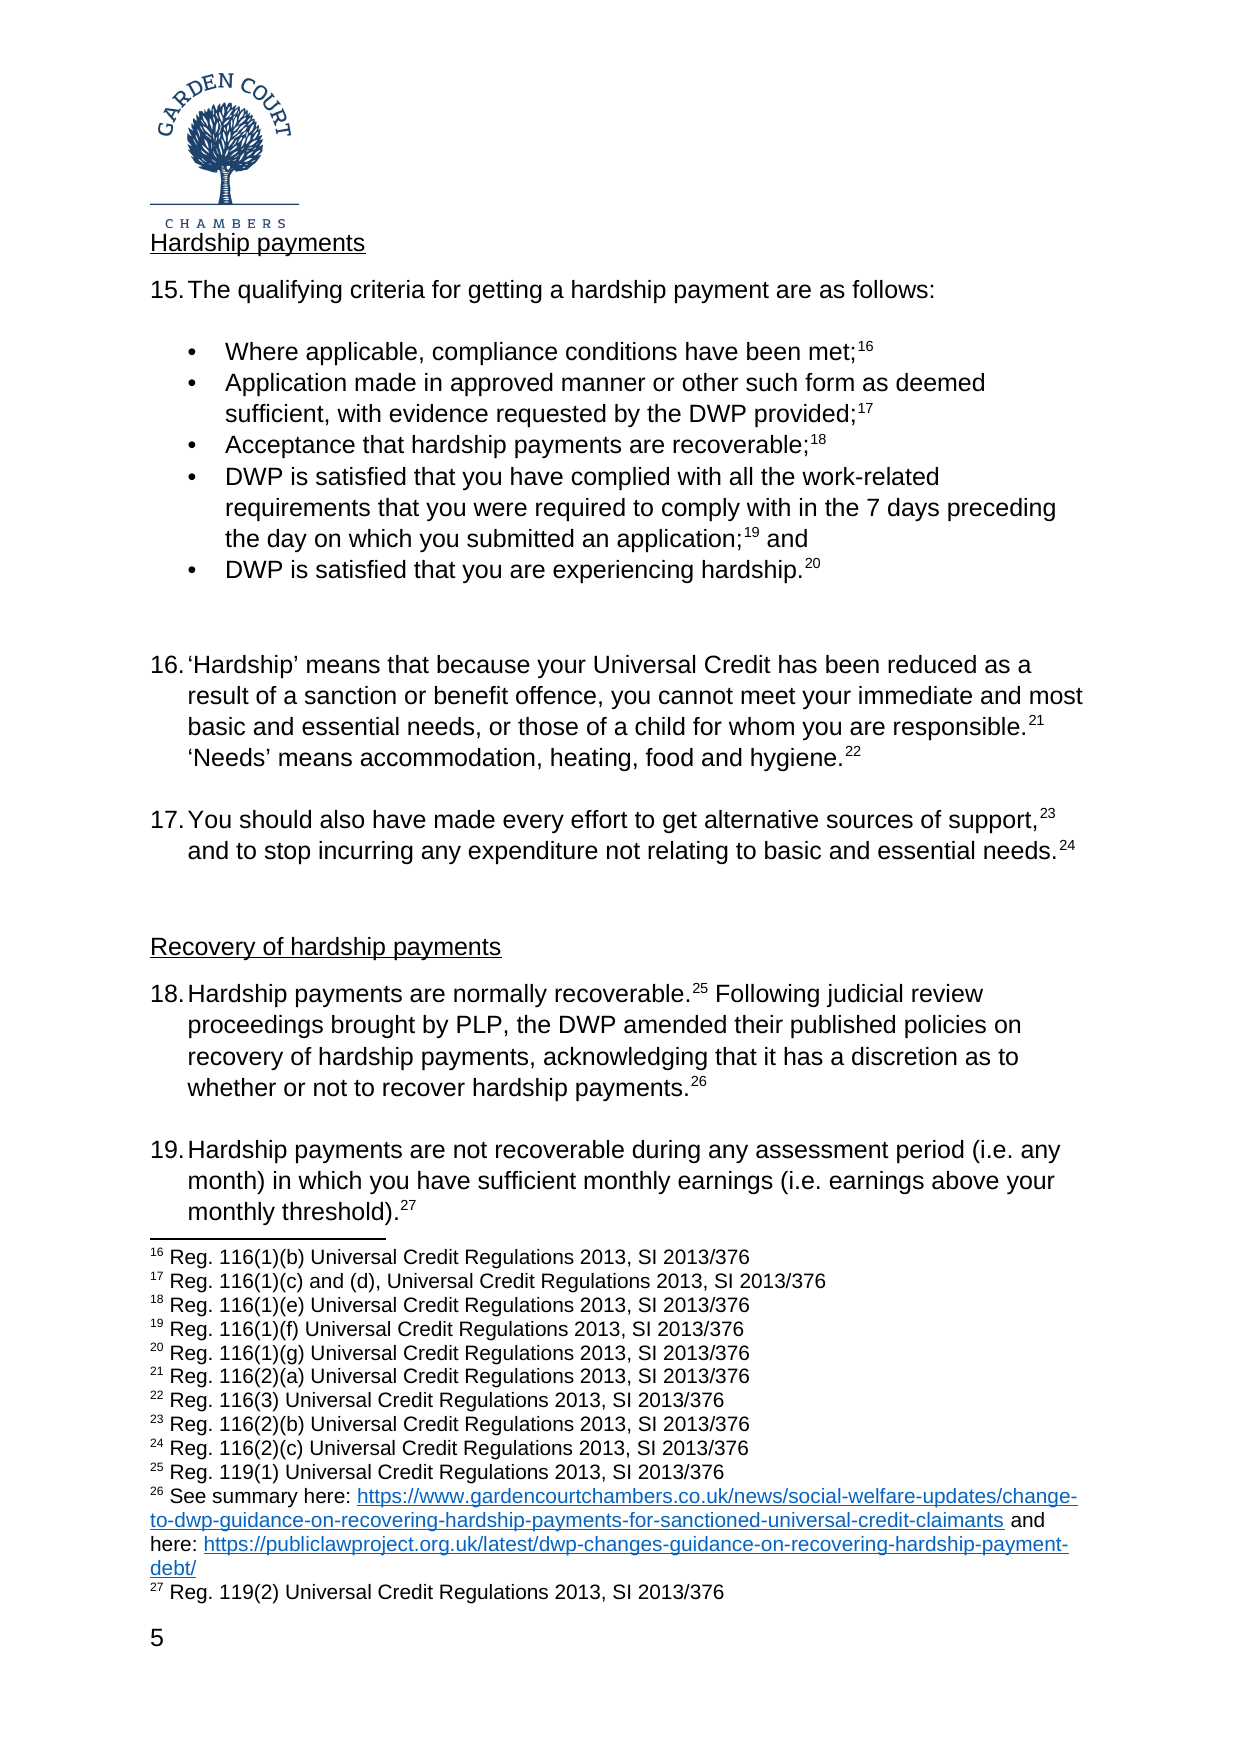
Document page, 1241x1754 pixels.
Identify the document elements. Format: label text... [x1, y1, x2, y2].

list DWP is satisfied that you have complied with all the work-related requirements that you were required to comply with in the 7 days preceding the day on which you submitted an application; and [187, 462, 1090, 552]
text Recovery of hardship payments [150, 932, 1090, 961]
list You should also have made every effort to get alternative sources of support, and to stop incurring any expenditure not relating to basic and essential needs. [150, 805, 1090, 865]
list Acceptance that hardship payments are recoverable; [187, 431, 1090, 459]
picture [150, 73, 300, 228]
list The qualifying criteria for getting a hardship payment are as follows: [150, 275, 1090, 304]
list DWP is satisfied that you are experiencing hardship. [187, 555, 1090, 583]
list ‘Hardship’ means that because your Universal Credit has been reduced as a result of a sanction or benefit offence, you cannot meet your immediate and most basic and essential needs, or those of a child for whom you are responsible. ‘Needs’ means accommodation, heating, food and hygiene. [150, 650, 1090, 772]
text Hardship payments [150, 228, 1090, 256]
list Where applicable, compliance conditions have been met; [187, 337, 1090, 366]
list Application made in approved manner or other such form as deemed sufficient, with evidence requested by the DWP provided; [187, 368, 1090, 428]
list Hardship payments are normally recoverable. Following judicial review proceedings brought by PLP, the DWP amended their published policies on recovery of hardship payments, acknowledging that it has a discretion as to whether or not to recover hardship payments. [150, 979, 1090, 1101]
list Hardship payments are not recoverable during any assessment period (i.e. any month) in which you have sufficient monthly earnings (i.e. earnings above your monthly threshold). [150, 1135, 1090, 1226]
